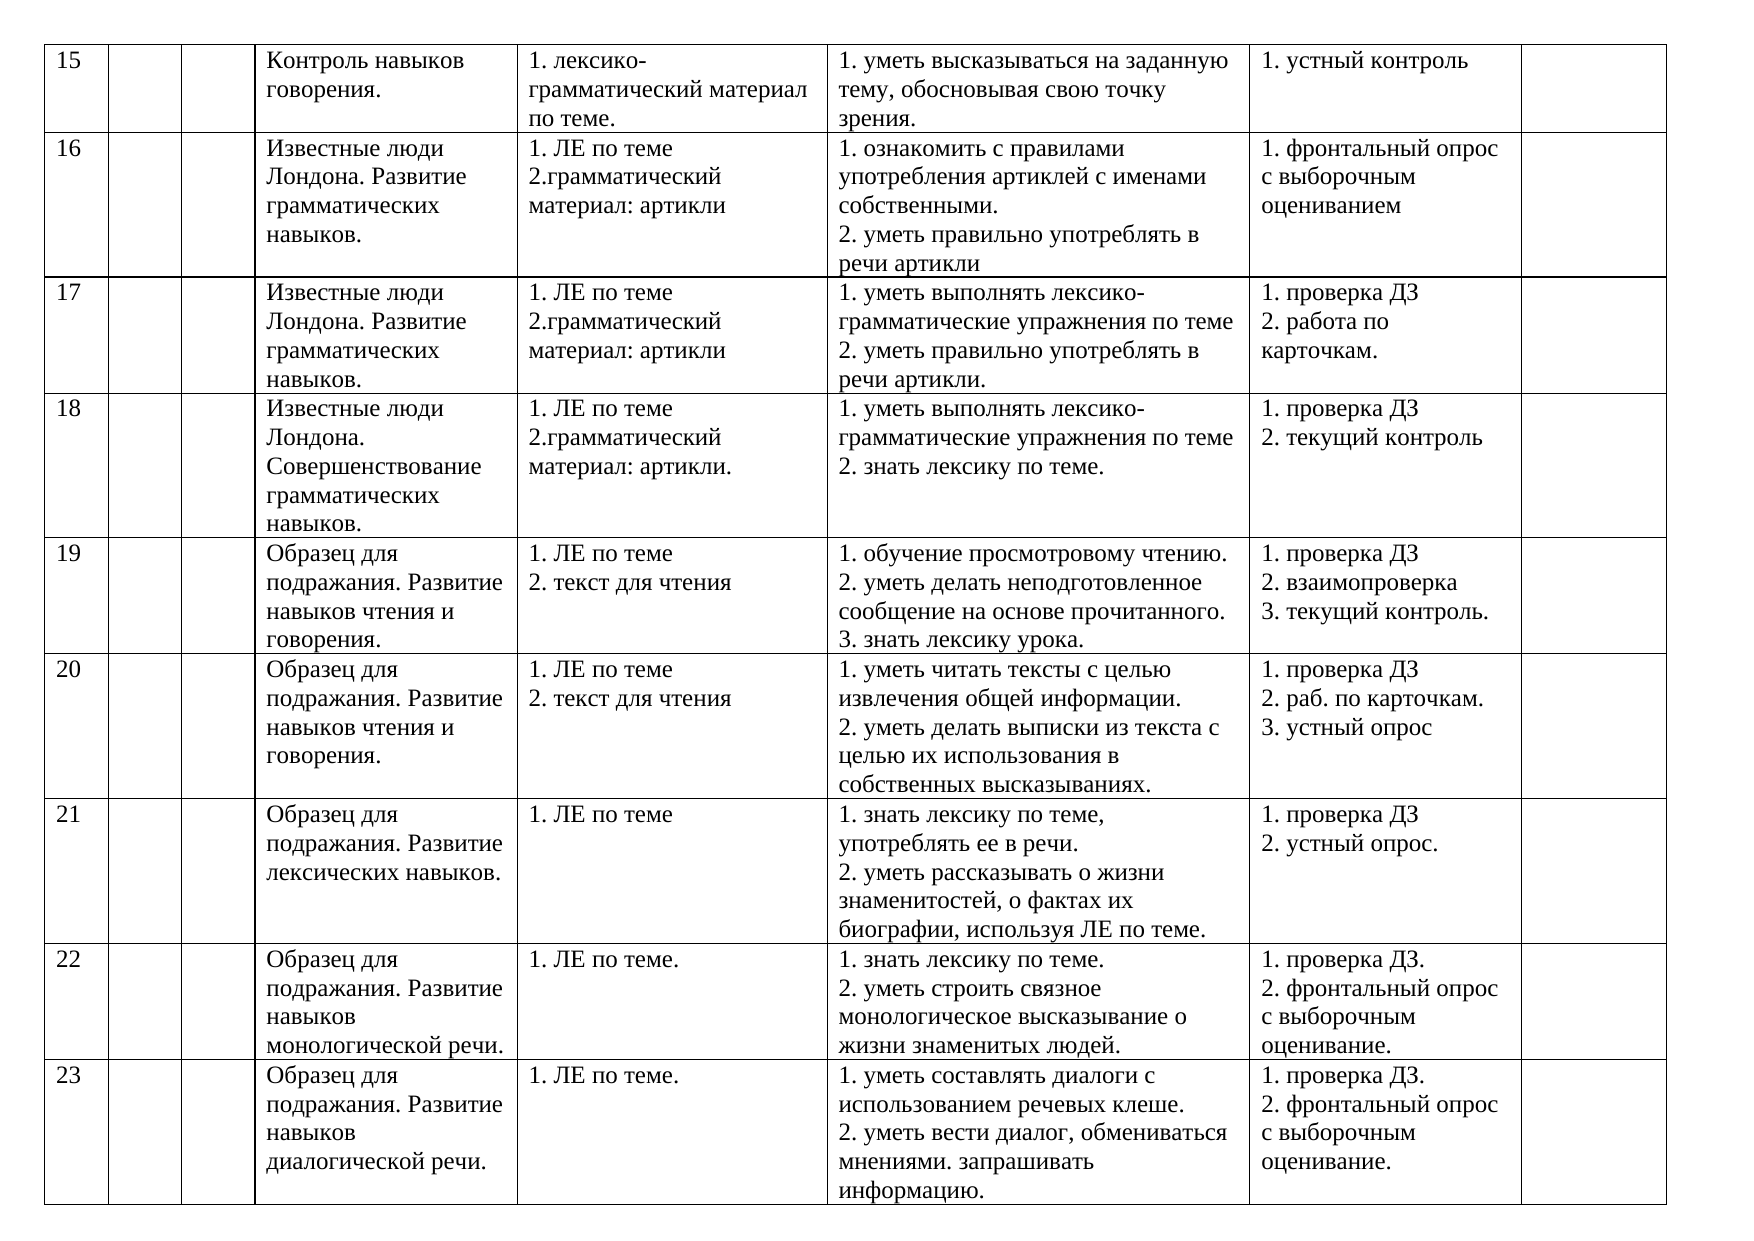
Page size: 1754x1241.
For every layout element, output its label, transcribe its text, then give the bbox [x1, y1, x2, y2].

table_cell 17 [45, 278, 108, 392]
table_cell Известные люди Лондона. Совершенствование грамматических навыков. [256, 394, 517, 537]
table_cell 19 [45, 538, 108, 653]
table_cell [1522, 799, 1666, 943]
table_cell 1. обучение просмотровому чтению. 2. уметь делать неподготовленное сообщение на основе прочитанного. 3. знать лексику урока. [828, 538, 1249, 653]
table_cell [1250, 1060, 1521, 1204]
table_cell [1522, 133, 1666, 276]
table_cell [182, 799, 254, 943]
table_cell 20 [45, 654, 108, 798]
table_cell Образец для подражания. Развитие навыков чтения и говорения. [256, 654, 517, 798]
table_cell 16 [45, 133, 108, 276]
table_cell 1. ЛЕ по теме 2.грамматический материал: артикли. [518, 394, 827, 537]
table_cell [182, 394, 254, 537]
table_cell 1. ЛЕ по теме. [518, 944, 827, 1059]
table_cell 1. уметь выполнять лексико-грамматические упражнения по теме 2. уметь правильно употреблять в речи артикли. [828, 278, 1249, 392]
table_cell [1522, 1060, 1666, 1204]
table_cell [182, 45, 254, 132]
table_cell 1. проверка ДЗ 2. устный опрос. [1250, 799, 1521, 943]
table_cell 1. ЛЕ по теме 2.грамматический материал: артикли [518, 133, 827, 276]
table_cell [182, 278, 254, 392]
table_cell 1. лексико-грамматический материал по теме. [518, 45, 827, 132]
table_cell [1522, 394, 1666, 537]
table_cell 18 [45, 394, 108, 537]
table_cell 1. уметь высказываться на заданную тему, обосновывая свою точку зрения. [828, 45, 1249, 132]
table_cell 1. знать лексику по теме. 2. уметь строить связное монологическое высказывание о жизни знаменитых людей. [828, 944, 1249, 1059]
table_cell 1. знать лексику по теме, употреблять ее в речи. 2. уметь рассказывать о жизни знаменитостей, о фактах их биографии, используя ЛЕ по теме. [828, 799, 1249, 943]
table_cell [1522, 538, 1666, 653]
table_cell Известные люди Лондона. Развитие грамматических навыков. [256, 133, 517, 276]
table_cell 1. ознакомить с правилами употребления артиклей с именами собственными. 2. уметь правильно употреблять в речи артикли [828, 133, 1249, 276]
table_cell [109, 799, 181, 943]
table_cell 1. ЛЕ по теме 2.грамматический материал: артикли [518, 278, 827, 392]
table_cell [182, 654, 254, 798]
table_cell 1. проверка ДЗ 2. текущий контроль [1250, 394, 1521, 537]
table_cell Образец для подражания. Развитие лексических навыков. [256, 799, 517, 943]
table_cell 1. устный контроль [1250, 45, 1521, 132]
table_cell [109, 133, 181, 276]
table_cell Образец для подражания. Развитие навыков чтения и говорения. [256, 538, 517, 653]
table_cell 1. уметь составлять диалоги с использованием речевых клеше. 2. уметь вести диалог, обмениваться мнениями. запрашивать информацию. [828, 1060, 1249, 1204]
table_cell 1. проверка ДЗ. 2. фронтальный опрос с выборочным оценивание. [1250, 944, 1521, 1059]
table_cell [109, 538, 181, 653]
table_cell [1522, 654, 1666, 798]
table_cell 1. уметь выполнять лексико-грамматические упражнения по теме 2. знать лексику по теме. [828, 394, 1249, 537]
table_cell 23 [45, 1060, 108, 1204]
table_cell 1. ЛЕ по теме 2. текст для чтения [518, 654, 827, 798]
table_cell 1. уметь читать тексты с целью извлечения общей информации. 2. уметь делать выписки из текста с целью их использования в собственных высказываниях. [828, 654, 1249, 798]
table_cell [1522, 278, 1666, 392]
table_cell 21 [45, 799, 108, 943]
table_cell 1. ЛЕ по теме [518, 799, 827, 943]
table_cell 22 [45, 944, 108, 1059]
table_cell Контроль навыков говорения. [256, 45, 517, 132]
table_cell [109, 45, 181, 132]
table_cell 1. фронтальный опрос с выборочным оцениванием [1250, 133, 1521, 276]
table_cell [182, 133, 254, 276]
table_cell [109, 944, 181, 1059]
table_cell [109, 1060, 181, 1204]
table_cell Известные люди Лондона. Развитие грамматических навыков. [256, 278, 517, 392]
table_cell 1. проверка ДЗ 2. взаимопроверка 3. текущий контроль. [1250, 538, 1521, 653]
table_cell [1522, 944, 1666, 1059]
table_cell 1. ЛЕ по теме. [518, 1060, 827, 1204]
table_cell [109, 394, 181, 537]
table_cell [109, 654, 181, 798]
table_cell 15 [45, 45, 108, 132]
table_cell [182, 944, 254, 1059]
table_cell [182, 538, 254, 653]
table_cell [109, 278, 181, 392]
table_cell Образец для подражания. Развитие навыков диалогической речи. [256, 1060, 517, 1204]
table_cell 1. проверка ДЗ 2. работа по карточкам. [1250, 278, 1521, 392]
table_cell [1522, 45, 1666, 132]
table_cell [182, 1060, 254, 1204]
table_cell Образец для подражания. Развитие навыков монологической речи. [256, 944, 517, 1059]
table_cell 1. ЛЕ по теме 2. текст для чтения [518, 538, 827, 653]
table_cell 1. проверка ДЗ 2. раб. по карточкам. 3. устный опрос [1250, 654, 1521, 798]
